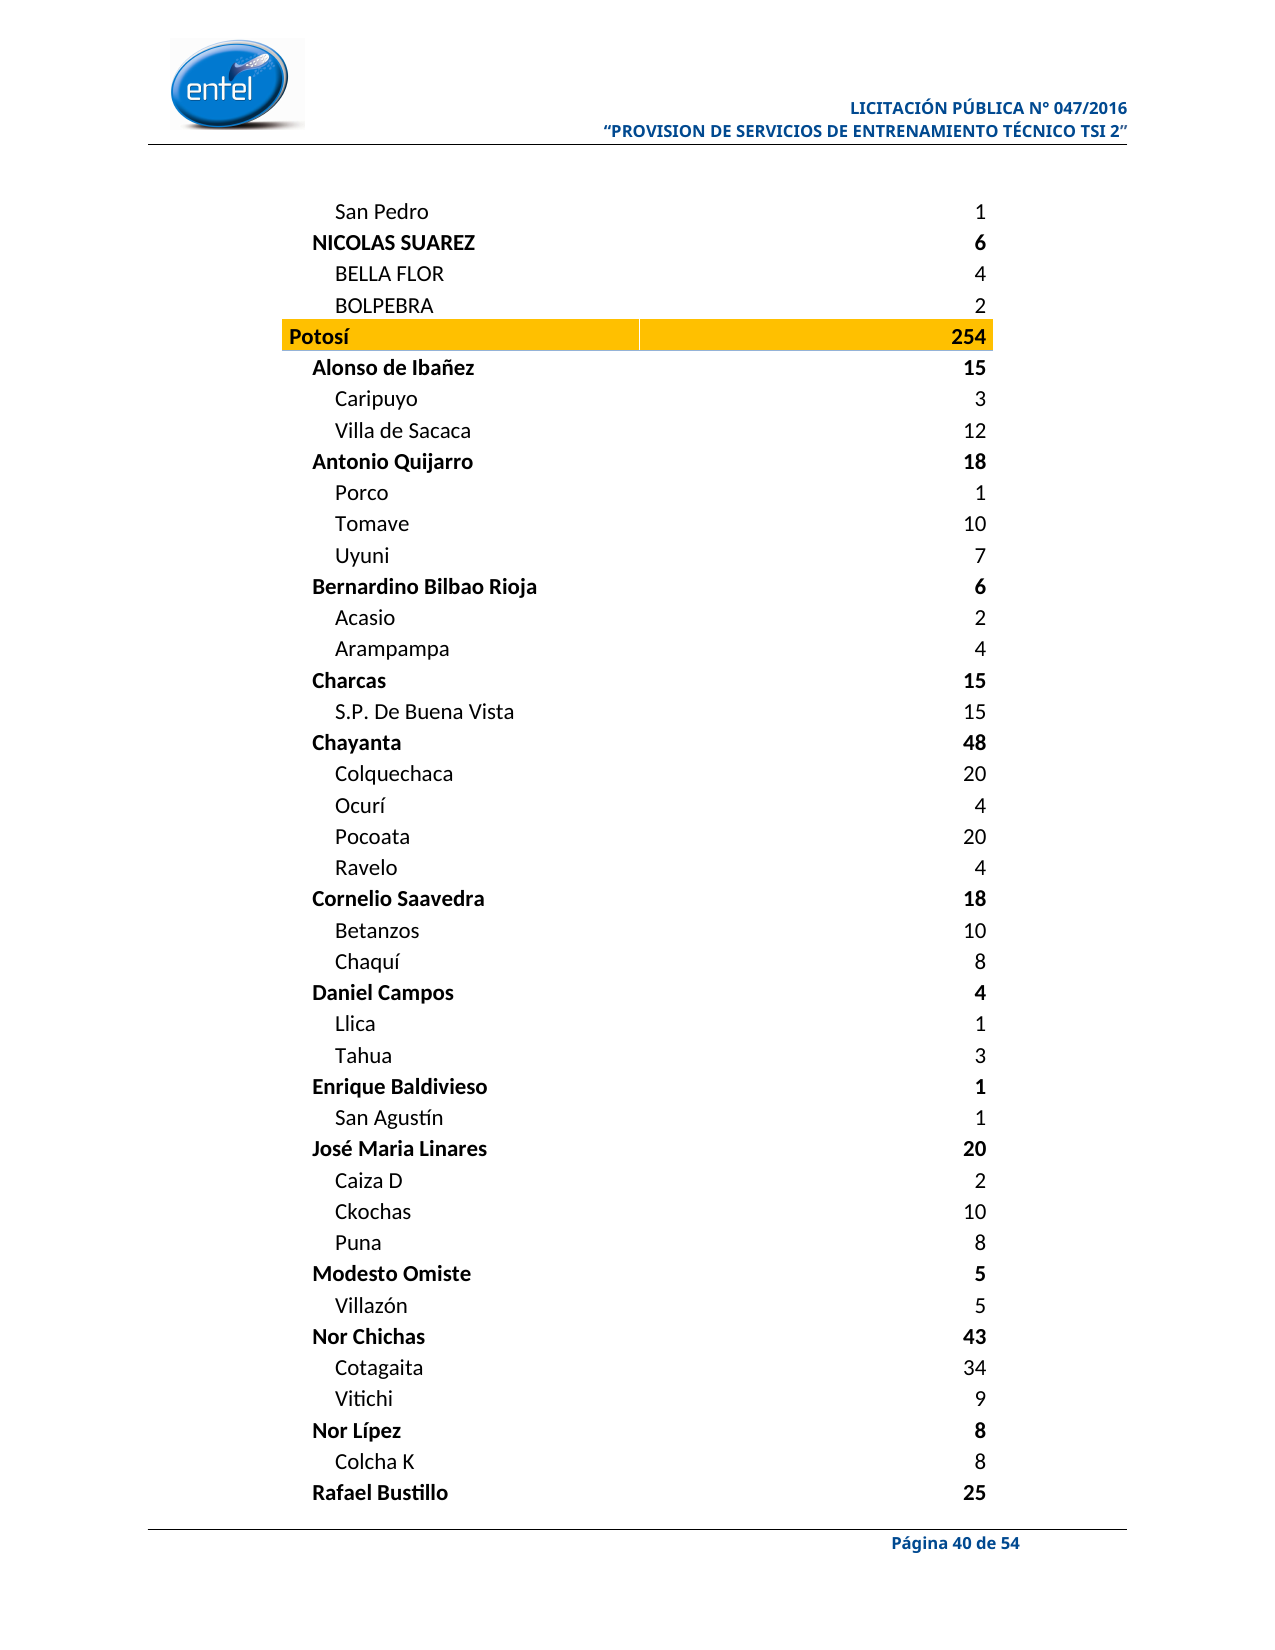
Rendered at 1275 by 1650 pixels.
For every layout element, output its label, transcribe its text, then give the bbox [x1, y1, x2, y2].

table_cell 10 [640, 506, 993, 538]
table_cell 20 [640, 1131, 993, 1163]
table_cell Vitichi [282, 1381, 639, 1413]
table_cell Cotagaita [282, 1350, 639, 1381]
table_cell Colquechaca [282, 756, 639, 788]
table_cell 8 [640, 1413, 993, 1444]
table_cell Colcha K [282, 1444, 639, 1475]
table_cell 5 [640, 1256, 993, 1288]
table_cell 15 [640, 663, 993, 694]
table_cell 2 [640, 288, 993, 319]
table_cell Modesto Omiste [282, 1256, 639, 1288]
table_cell 10 [640, 1194, 993, 1225]
table_cell Nor Chichas [282, 1319, 639, 1350]
table_cell Ckochas [282, 1194, 639, 1225]
table_cell Llica [282, 1006, 639, 1038]
table_cell S.P. De Buena Vista [282, 694, 639, 725]
table_cell 15 [640, 351, 993, 381]
table_cell San Pedro [282, 194, 639, 225]
table_cell Bernardino Bilbao Rioja [282, 569, 639, 600]
table_cell 4 [640, 256, 993, 288]
table_cell 4 [640, 850, 993, 881]
table_cell 1 [640, 1069, 993, 1100]
table_cell 1 [640, 475, 993, 506]
table_cell Rafael Bustillo [282, 1475, 639, 1506]
table_cell Pocoata [282, 819, 639, 850]
table_cell Uyuni [282, 538, 639, 569]
table_cell 20 [640, 819, 993, 850]
table_cell San Agustín [282, 1100, 639, 1131]
table_cell Arampampa [282, 631, 639, 663]
table_cell Porco [282, 475, 639, 506]
table_cell 12 [640, 413, 993, 444]
table_cell Potosí [282, 319, 639, 350]
table_cell 2 [640, 1163, 993, 1194]
table_cell Caripuyo [282, 381, 639, 413]
table_cell BOLPEBRA [282, 288, 639, 319]
table_cell Cornelio Saavedra [282, 881, 639, 913]
table_cell Acasio [282, 600, 639, 631]
table_cell 254 [640, 319, 993, 350]
table_cell Chayanta [282, 725, 639, 756]
table_cell Caiza D [282, 1163, 639, 1194]
table_cell Ocurí [282, 788, 639, 819]
table_cell Daniel Campos [282, 975, 639, 1006]
table_cell Betanzos [282, 913, 639, 944]
table_cell José Maria Linares [282, 1131, 639, 1163]
table_cell Nor Lípez [282, 1413, 639, 1444]
table_cell 10 [640, 913, 993, 944]
table_cell 43 [640, 1319, 993, 1350]
table_cell Villa de Sacaca [282, 413, 639, 444]
table_cell 3 [640, 1038, 993, 1069]
table_cell 18 [640, 444, 993, 475]
table_cell 18 [640, 881, 993, 913]
table_cell 25 [640, 1475, 993, 1506]
table_cell 6 [640, 569, 993, 600]
table_cell 7 [640, 538, 993, 569]
table_cell 15 [640, 694, 993, 725]
table_cell 34 [640, 1350, 993, 1381]
table_cell 1 [640, 1006, 993, 1038]
table_cell Tomave [282, 506, 639, 538]
table_cell Puna [282, 1225, 639, 1256]
table_cell 5 [640, 1288, 993, 1319]
table_cell 2 [640, 600, 993, 631]
table_cell Alonso de Ibañez [282, 351, 639, 381]
table_cell 4 [640, 631, 993, 663]
table_cell 9 [640, 1381, 993, 1413]
table_cell 4 [640, 975, 993, 1006]
table_cell BELLA FLOR [282, 256, 639, 288]
table_cell 1 [640, 194, 993, 225]
table_cell 4 [640, 788, 993, 819]
table_cell NICOLAS SUAREZ [282, 225, 639, 256]
table_cell 20 [640, 756, 993, 788]
table_cell Charcas [282, 663, 639, 694]
table_cell 8 [640, 1225, 993, 1256]
table_cell Ravelo [282, 850, 639, 881]
table_cell Tahua [282, 1038, 639, 1069]
table_cell 48 [640, 725, 993, 756]
table_cell Enrique Baldivieso [282, 1069, 639, 1100]
table_cell 8 [640, 944, 993, 975]
table_cell 8 [640, 1444, 993, 1475]
table_cell Villazón [282, 1288, 639, 1319]
table_cell 1 [640, 1100, 993, 1131]
table_cell Antonio Quijarro [282, 444, 639, 475]
table_cell 3 [640, 381, 993, 413]
picture [170, 38, 305, 130]
table_cell 6 [640, 225, 993, 256]
table_cell Chaquí [282, 944, 639, 975]
